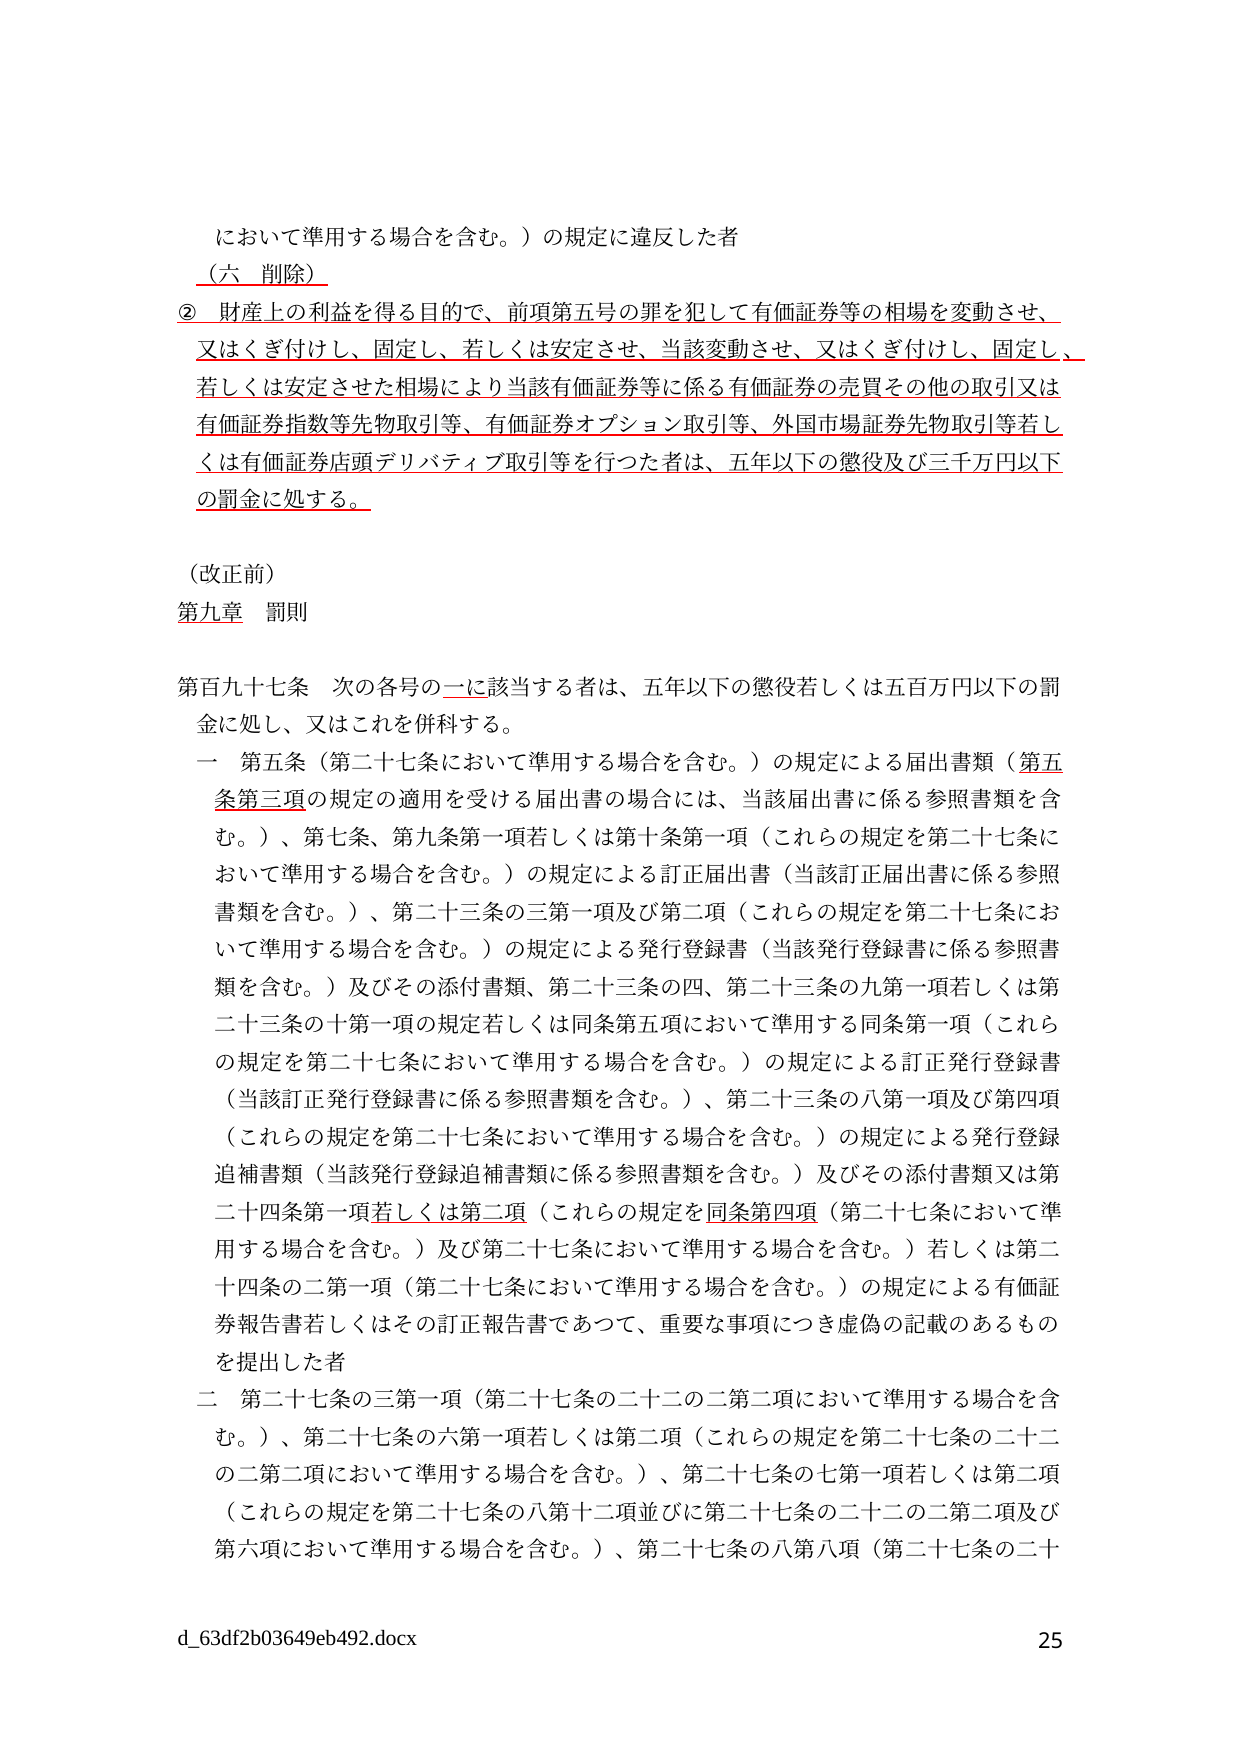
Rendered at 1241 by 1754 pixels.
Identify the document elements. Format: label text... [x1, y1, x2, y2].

text 一 第五条（第二十七条において準用する場合を含む。）の規定による届出書類（第五条第三項の規定の適用を受ける届出書の場合には、当該届出書に係る参照書類を含む。）、第七条、第九条第一項若しくは第十条第一項（これらの規定を第二十七条において準用する場合を含む。）の規定による訂正届出書（当該訂正届出書に係る参照書類を含む。）、第二十三条の三第一項及び第二項（これらの規定を第二十七条において準用する場合を含む。）の規定による発行登録書（当該発行登録書に係る参照書類を含む。）及びその添付書類、第二十三条の四、第二十三条の九第一項若しくは第二十三条の十第一項の規定若しくは同条第五項において準用する同条第一項（これらの規定を第二十七条において準用する場合を含む。）の規定による訂正発行登録書（当該訂正発行登録書に係る参照書類を含む。）、第二十三条の八第一項及び第四項（これらの規定を第二十七条において準用する場合を含む。）の規定による発行登録追補書類（当該発行登録追補書類に係る参照書類を含む。）及びその添付書類又は第二十四条第一項若しくは第二項（これらの規定を同条第四項（第二十七条において準用する場合を含む。）及び第二十七条において準用する場合を含む。）若しくは第二十四条の二第一項（第二十七条において準用する場合を含む。）の規定による有価証券報告書若しくはその訂正報告書であつて、重要な事項につき虚偽の記載のあるものを提出した者 [196, 742, 1063, 1379]
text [196, 1379, 1063, 1567]
text （改正前） [177, 554, 1063, 592]
text 第百九十七条 次の各号の一に該当する者は、五年以下の懲役若しくは五百万円以下の罰金に処し、又はこれを併科する。 [177, 667, 1063, 742]
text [196, 217, 1063, 254]
text ② 財産上の利益を得る目的で、前項第五号の罪を犯して有価証券等の相場を変動させ、又はくぎ付けし、固定し、若しくは安定させ、当該変動させ、又はくぎ付けし、固定し、若しくは安定させた相場により当該有価証券等に係る有価証券の売買その他の取引又は有価証券指数等先物取引等、有価証券オプション取引等、外国市場証券先物取引等若しくは有価証券店頭デリバティブ取引等を行つた者は、五年以下の懲役及び三千万円以下の罰金に処する。 [177, 292, 1063, 517]
text （六 削除） [196, 254, 1063, 292]
text 第九章 罰則 [177, 592, 1063, 629]
